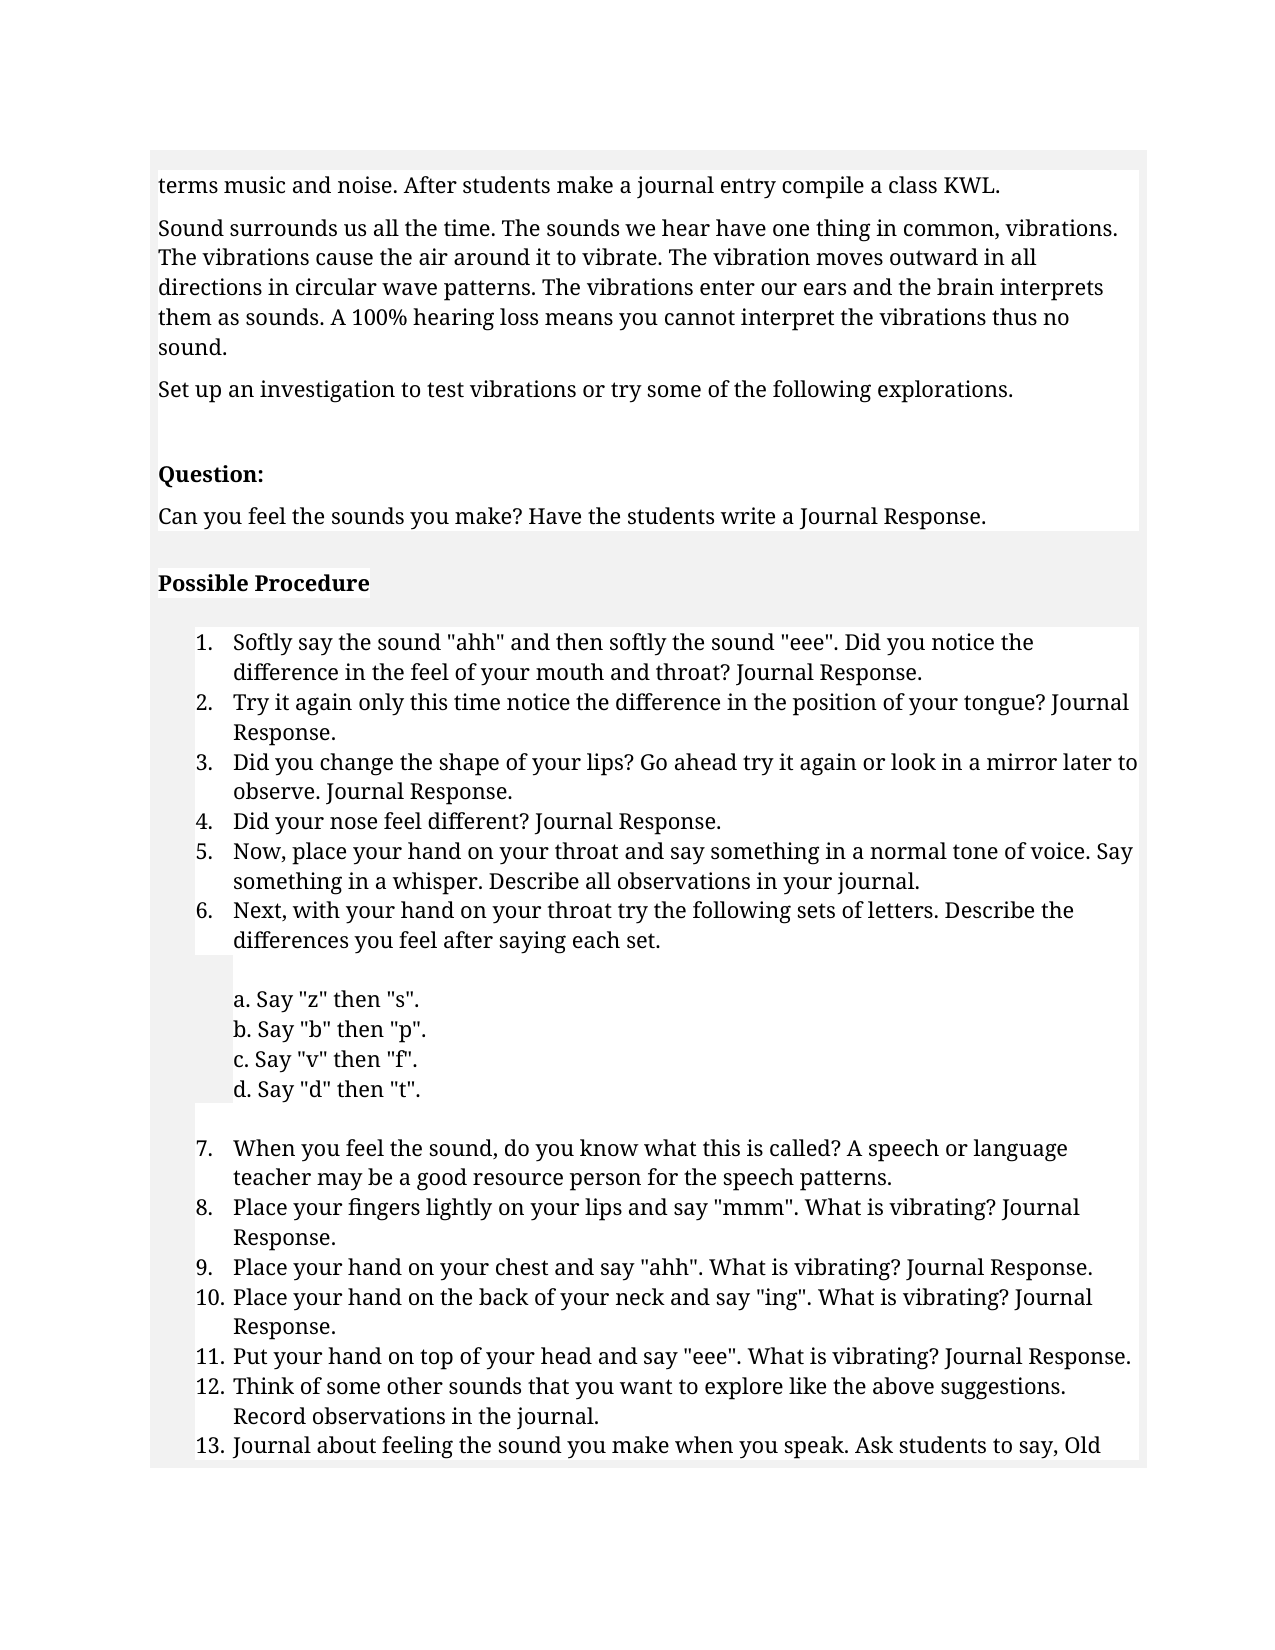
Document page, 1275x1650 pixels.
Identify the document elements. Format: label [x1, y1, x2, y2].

table_cell [150, 150, 1147, 1468]
